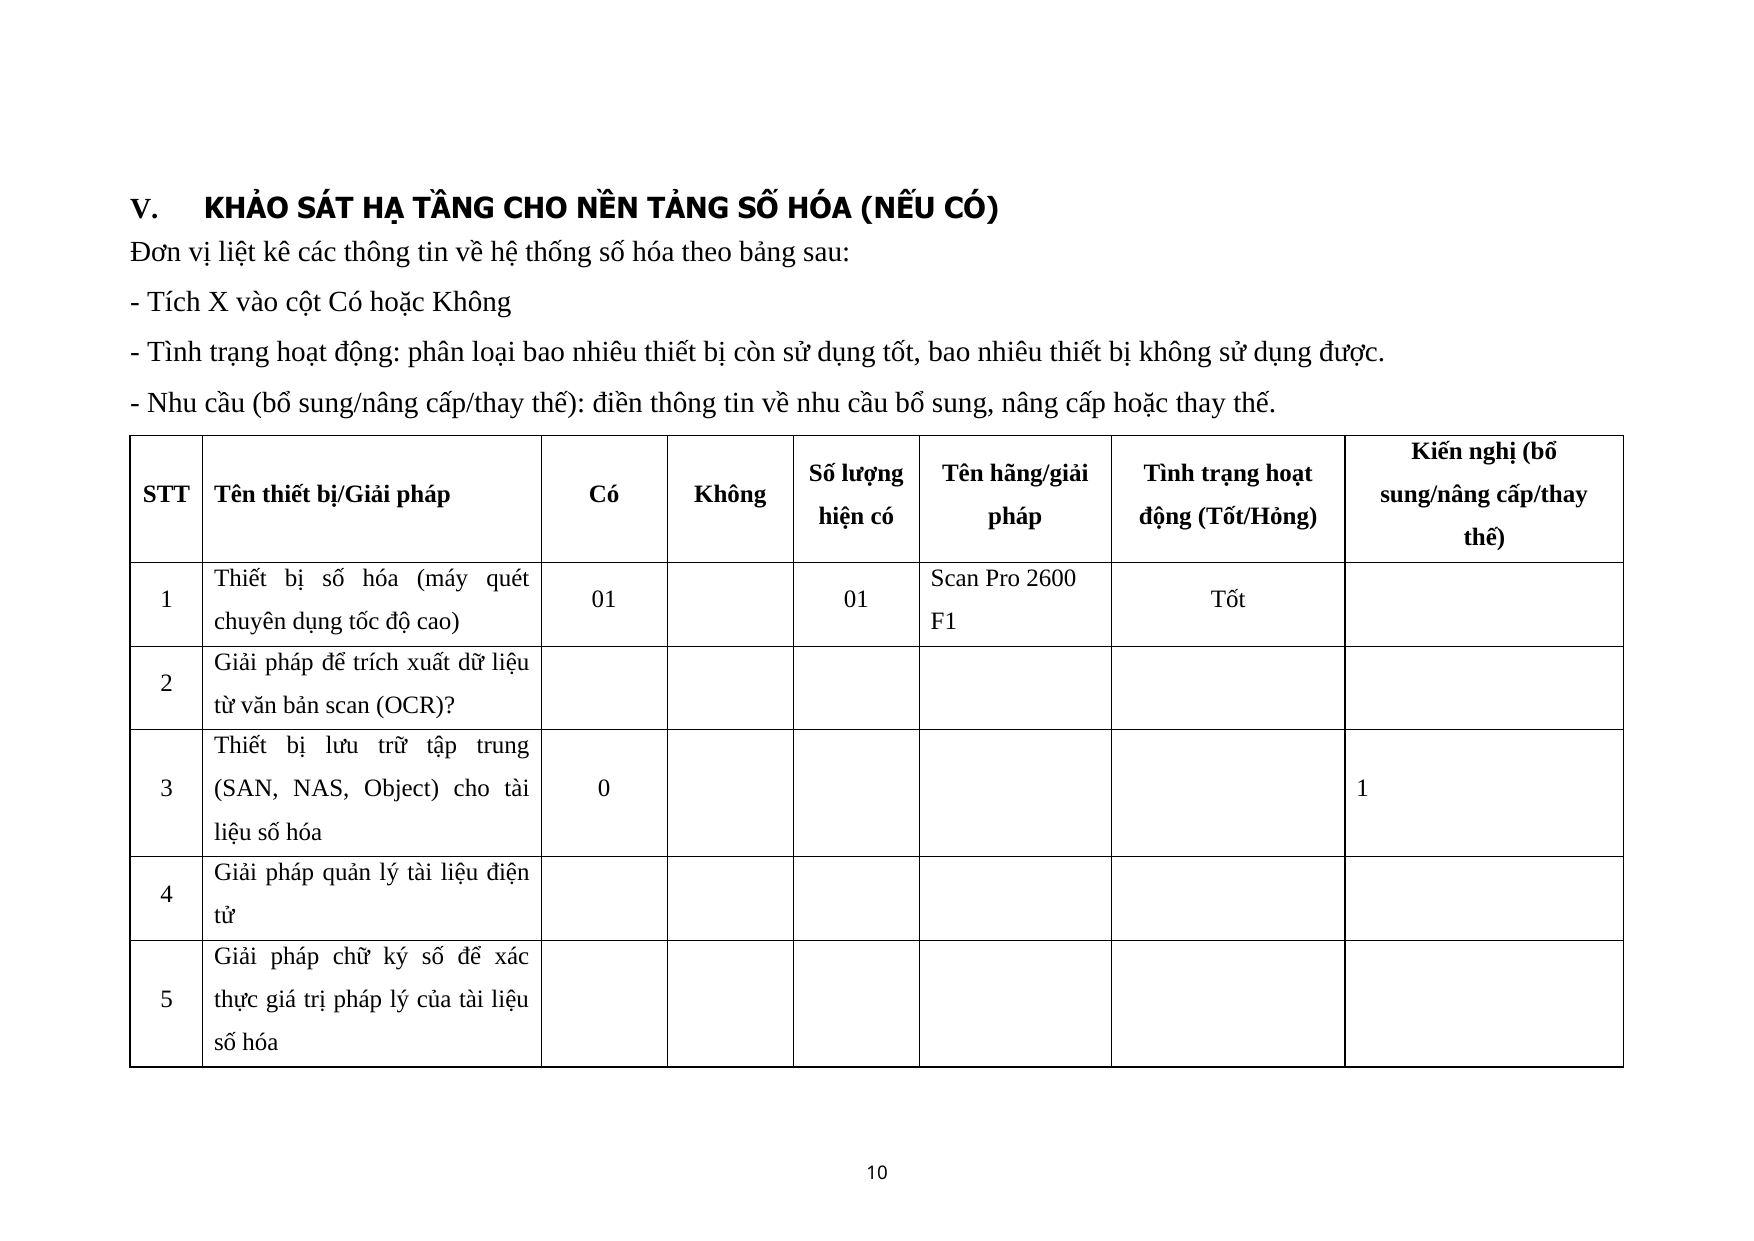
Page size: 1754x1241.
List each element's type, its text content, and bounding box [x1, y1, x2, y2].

table_cell Giải pháp quản lý tài liệu điện tử [203, 857, 541, 940]
table_cell [668, 563, 793, 646]
table_cell [920, 647, 1111, 729]
table_header Tên thiết bị/Giải pháp [203, 436, 541, 562]
table_cell Thiết bị lưu trữ tập trung (SAN, NAS, Object) cho tài liệu số hóa [203, 730, 541, 856]
table_header Kiến nghị (bổ sung/nâng cấp/thay thế) [1346, 436, 1623, 562]
table_cell Giải pháp chữ ký số để xác thực giá trị pháp lý của tài liệu số hóa [203, 941, 541, 1066]
table_cell [542, 857, 667, 940]
table_cell [920, 857, 1111, 940]
table_header Có [542, 436, 667, 562]
table_cell Scan Pro 2600 F1 [920, 563, 1111, 646]
text - Tích X vào cột Có hoặc Không [130, 284, 1624, 318]
table_header Không [668, 436, 793, 562]
table_header Tên hãng/giải pháp [920, 436, 1111, 562]
table_cell [542, 941, 667, 1066]
table_cell [1346, 941, 1623, 1066]
table_cell 0 [542, 730, 667, 856]
table_cell [1112, 647, 1344, 729]
table_cell Tốt [1112, 563, 1344, 646]
table_cell 01 [542, 563, 667, 646]
table_header Số lượng hiện có [794, 436, 919, 562]
text Đơn vị liệt kê các thông tin về hệ thống số hóa theo bảng sau: [130, 234, 1624, 267]
table_cell [668, 941, 793, 1066]
table_cell [668, 857, 793, 940]
list KHẢO SÁT HẠ TẦNG CHO NỀN TẢNG SỐ HÓA (NẾU CÓ) [130, 190, 1624, 225]
text - Nhu cầu (bổ sung/nâng cấp/thay thế): điền thông tin về nhu cầu bổ sung, nâng cấp hoặc thay thế. [130, 385, 1624, 418]
table_cell Giải pháp để trích xuất dữ liệu từ văn bản scan (OCR)? [203, 647, 541, 729]
table_cell 5 [131, 941, 202, 1066]
table_cell [1346, 857, 1623, 940]
table_cell [920, 730, 1111, 856]
text - Tình trạng hoạt động: phân loại bao nhiêu thiết bị còn sử dụng tốt, bao nhiêu thiết bị không sử dụng được. [130, 334, 1624, 368]
table_cell [794, 730, 919, 856]
table_cell [1346, 563, 1623, 646]
table_cell [1112, 941, 1344, 1066]
table_cell [542, 647, 667, 729]
table_cell 1 [1346, 730, 1623, 856]
table_header STT [131, 436, 202, 562]
table_cell 4 [131, 857, 202, 940]
table_cell [794, 647, 919, 729]
table_cell [668, 647, 793, 729]
table_header Tình trạng hoạt động (Tốt/Hỏng) [1112, 436, 1344, 562]
table_cell 01 [794, 563, 919, 646]
table_cell [794, 941, 919, 1066]
table_cell [920, 941, 1111, 1066]
table_cell [1112, 857, 1344, 940]
table_cell 1 [131, 563, 202, 646]
table_cell 3 [131, 730, 202, 856]
table_cell [1112, 730, 1344, 856]
table_cell Thiết bị số hóa (máy quét chuyên dụng tốc độ cao) [203, 563, 541, 646]
table_cell [668, 730, 793, 856]
table_cell 2 [131, 647, 202, 729]
table_cell [794, 857, 919, 940]
table_cell [1346, 647, 1623, 729]
